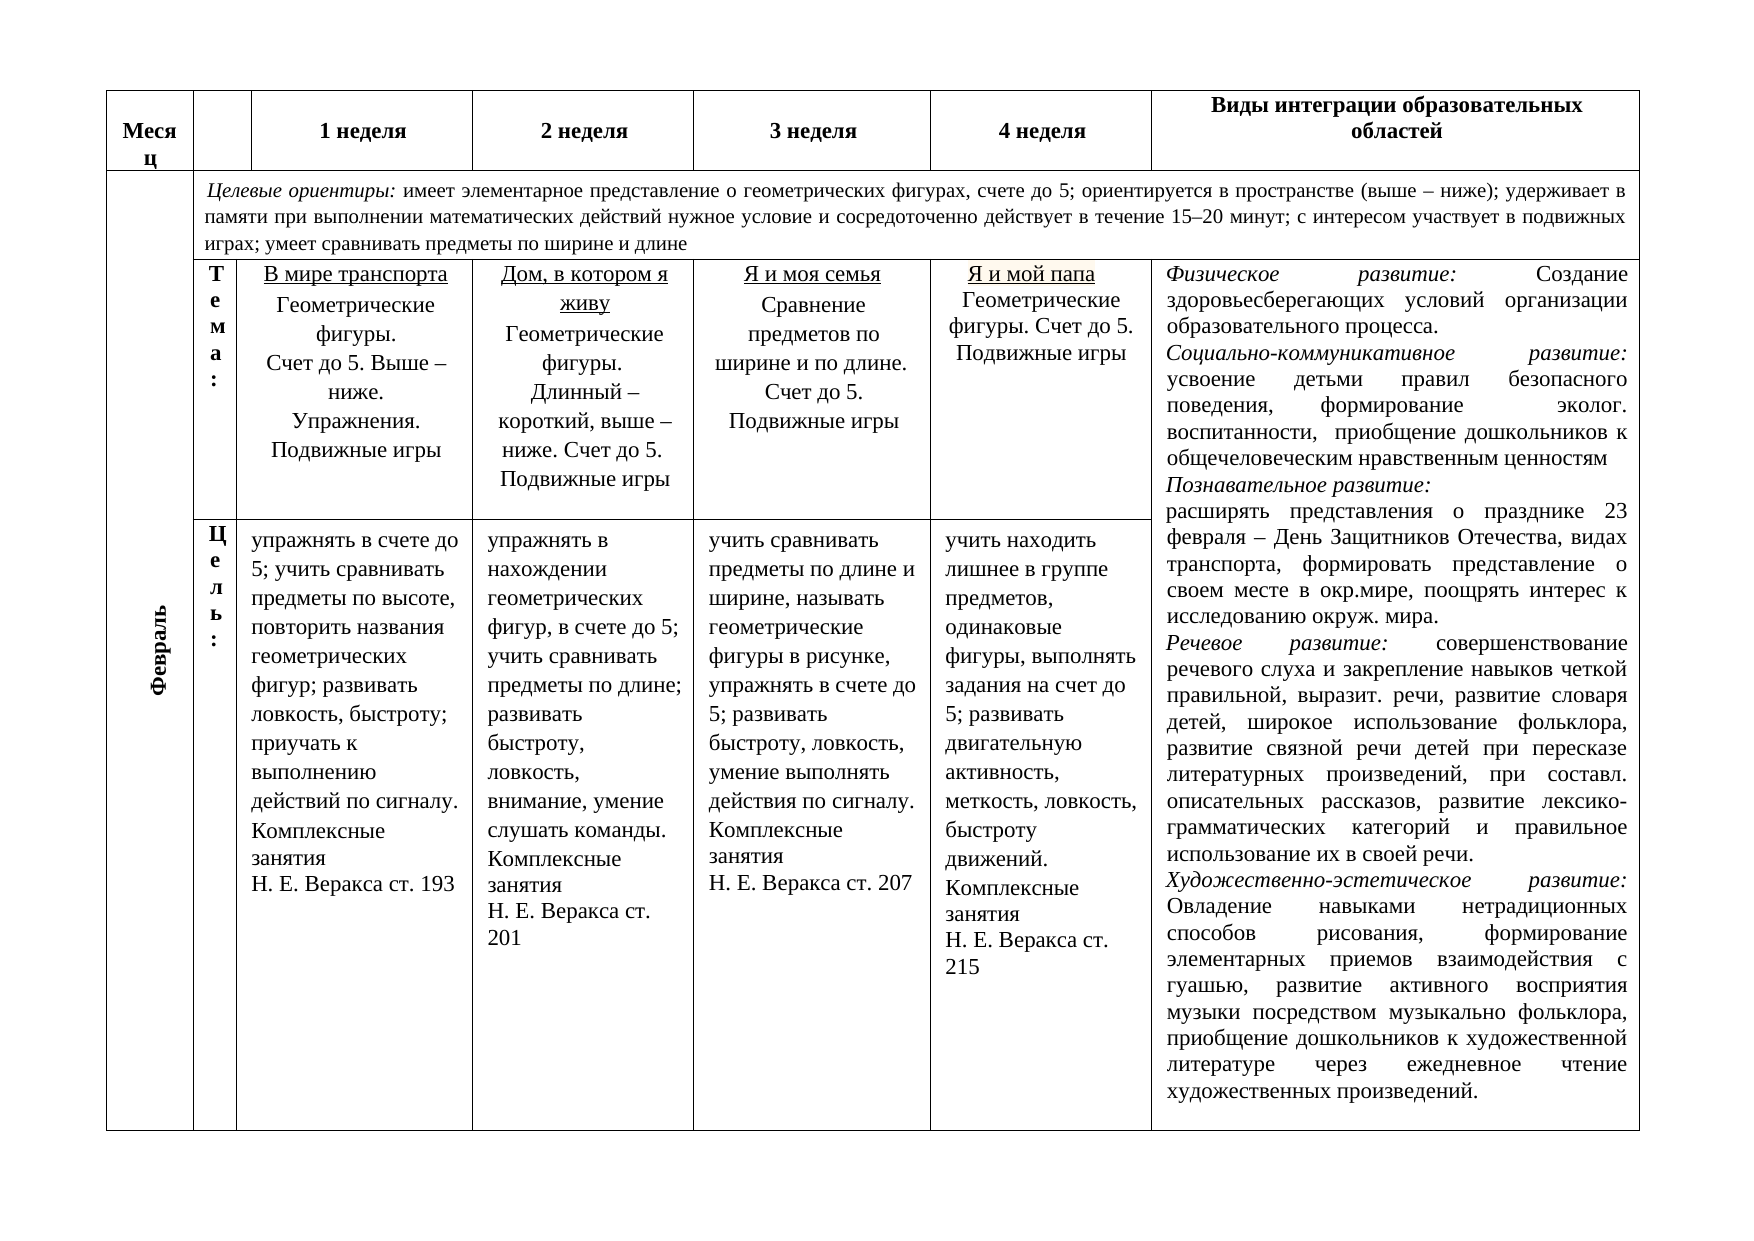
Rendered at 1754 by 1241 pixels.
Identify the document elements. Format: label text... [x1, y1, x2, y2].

table_cell Цель: [194, 520, 236, 1129]
table_header Виды интеграции образовательных областей [1152, 91, 1639, 170]
table_header [194, 91, 251, 170]
table_cell В мире транспорта Геометрические фигуры. Счет до 5. Выше – ниже. Упражнения. Подвижные игры [237, 260, 472, 519]
table_header 1 неделя [252, 91, 472, 170]
table_cell Дом, в котором я живу Геометрические фигуры. Длинный – короткий, выше – ниже. Счет до 5. Подвижные игры [473, 260, 693, 519]
table_cell Я и моя семья Сравнение предметов по ширине и по длине. Счет до 5. Подвижные игры [694, 260, 930, 519]
table_cell Тема: [194, 260, 236, 519]
table_cell учить находить лишнее в группе предметов, одинаковые фигуры, выполнять задания на счет до 5; развивать двигательную активность, меткость, ловкость, быстроту движений. Комплексные занятия Н. Е. Веракса ст. 215 [931, 520, 1151, 1129]
table_cell Февраль [107, 171, 193, 1129]
table_header Месяц [107, 91, 193, 170]
table_cell упражнять в счете до 5; учить сравнивать предметы по высоте, повторить названия геометрических фигур; развивать ловкость, быстроту; приучать к выполнению действий по сигналу. Комплексные занятия Н. Е. Веракса ст. 193 [237, 520, 472, 1129]
table_cell Физическое развитие: Создание здоровьесберегающих условий организации образовательного процесса. Социально-коммуникативное развитие: усвоение детьми правил безопасного поведения, формирование эколог. воспитанности, приобщение дошкольников к общечеловеческим нравственным ценностям Познавательное развитие: расширять представления о празднике 23 февраля – День Защитников Отечества, видах транспорта, формировать представление о своем месте в окр.мире, поощрять интерес к исследованию окруж. мира. Речевое развитие: совершенствование речевого слуха и закрепление навыков четкой правильной, выразит. речи, развитие словаря детей, широкое использование фольклора, развитие связной речи детей при пересказе литературных произведений, при составл. описательных рассказов, развитие лексико-грамматических категорий и правильное использование их в своей речи. Художественно-эстетическое развитие: Овладение навыками нетрадиционных способов рисования, формирование элементарных приемов взаимодействия с гуашью, развитие активного восприятия музыки посредством музыкально фольклора, приобщение дошкольников к художественной литературе через ежедневное чтение художественных произведений. [1152, 260, 1639, 1129]
table_cell учить сравнивать предметы по длине и ширине, называть геометрические фигуры в рисунке, упражнять в счете до 5; развивать быстроту, ловкость, умение выполнять действия по сигналу. Комплексные занятия Н. Е. Веракса ст. 207 [694, 520, 930, 1129]
table_cell Целевые ориентиры: имеет элементарное представление о геометрических фигурах, счете до 5; ориентируется в пространстве (выше – ниже); удерживает в памяти при выполнении математических действий нужное условие и сосредоточенно действует в течение 15–20 минут; с интересом участвует в подвижных играх; умеет сравнивать предметы по ширине и длине [194, 171, 1639, 259]
table_cell упражнять в нахождении геометрических фигур, в счете до 5; учить сравнивать предметы по длине; развивать быстроту, ловкость, внимание, умение слушать команды. Комплексные занятия Н. Е. Веракса ст. 201 [473, 520, 693, 1129]
table_cell Я и мой папа Геометрические фигуры. Счет до 5. Подвижные игры [931, 260, 1151, 519]
table_header 4 неделя [931, 91, 1151, 170]
table_header 2 неделя [473, 91, 693, 170]
table_header 3 неделя [694, 91, 930, 170]
